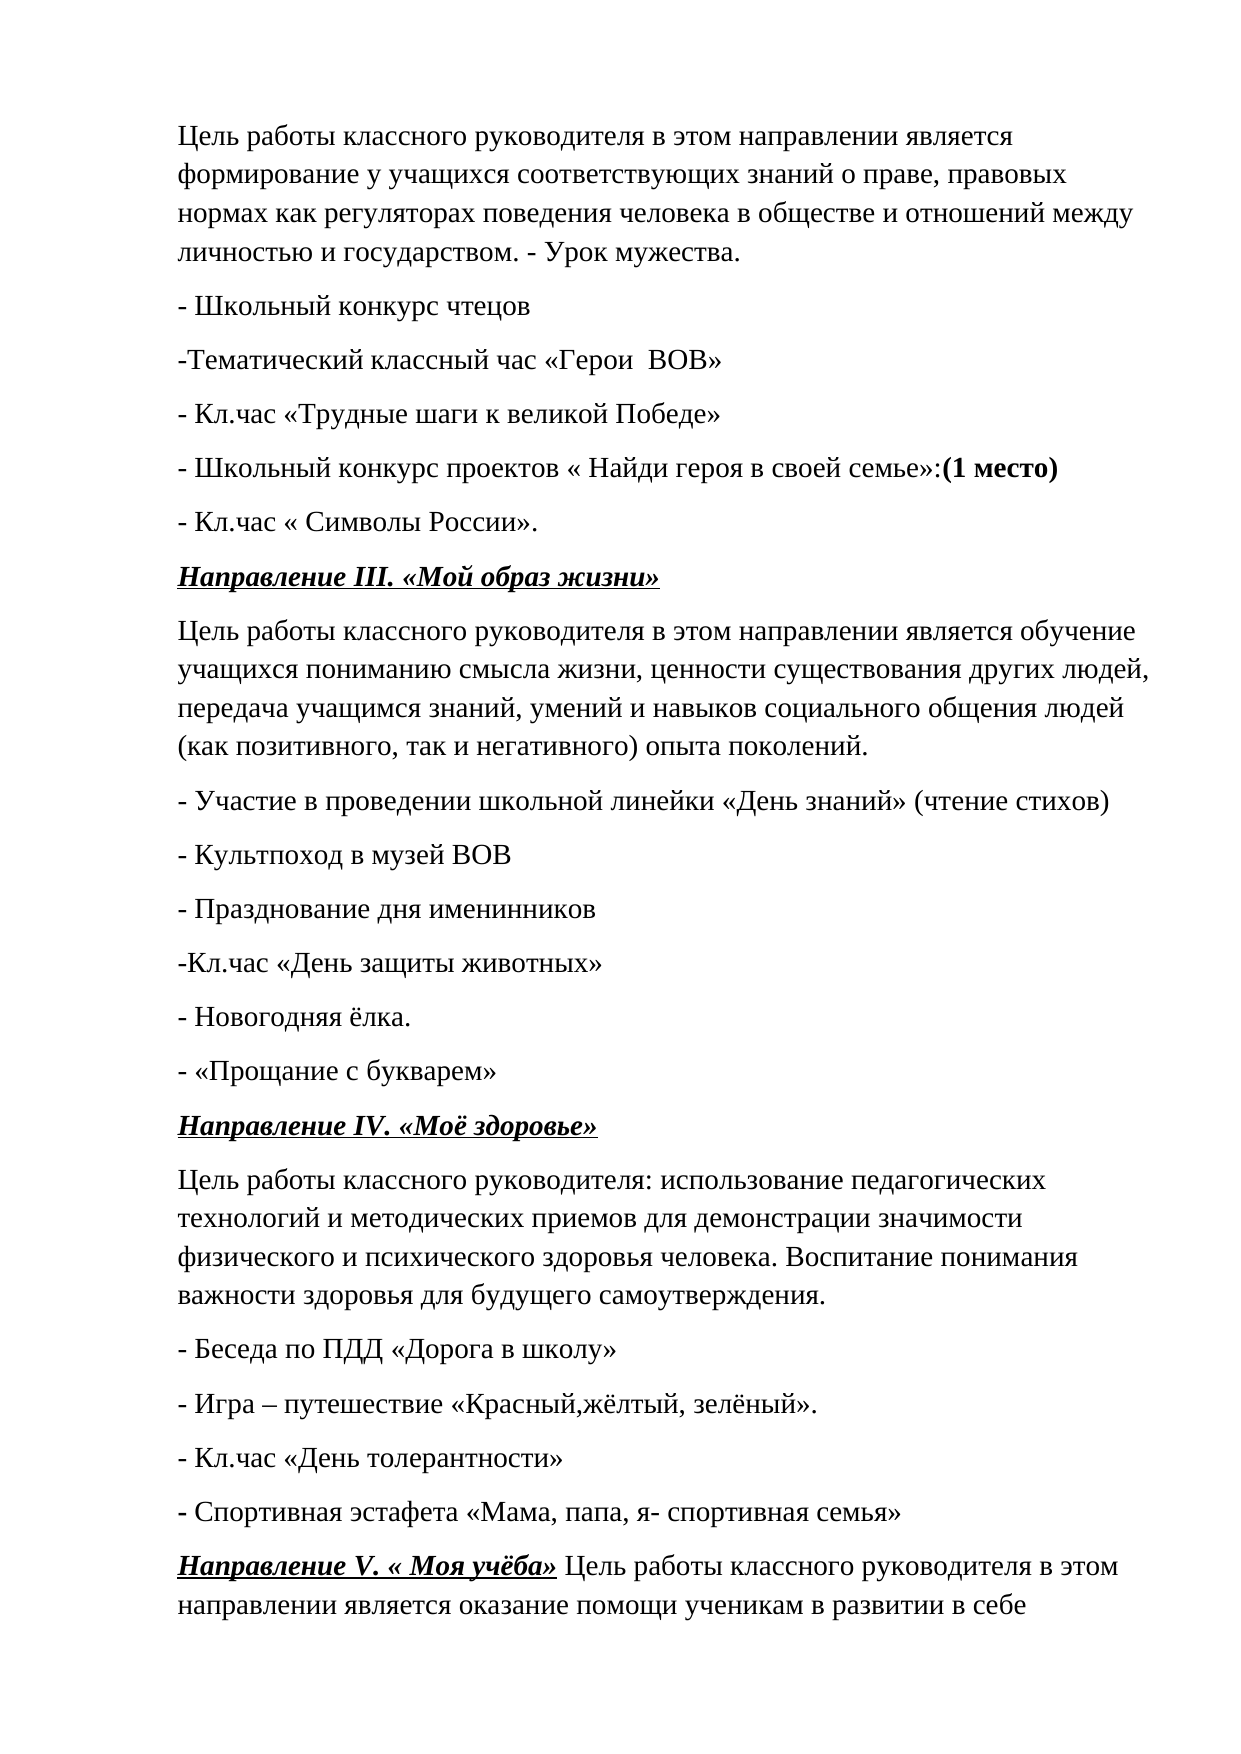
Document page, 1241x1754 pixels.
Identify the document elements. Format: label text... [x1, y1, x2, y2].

text Направление IV. «Моё здоровье» [177, 1108, 1152, 1141]
text -Тематический классный час «Герои ВОВ» [177, 342, 1152, 376]
text - Беседа по ПДД «Дорога в школу» [177, 1332, 1152, 1365]
text - Школьный конкурс проектов « Найди героя в своей семье»:(1 место) [177, 450, 1152, 484]
text - Школьный конкурс чтецов [177, 288, 1152, 321]
text Направление III. «Мой образ жизни» [177, 559, 1152, 592]
text - Спортивная эстафета «Мама, папа, я- спортивная семья» [177, 1494, 1152, 1528]
text - Кл.час «Трудные шаги к великой Победе» [177, 396, 1152, 430]
text Цель работы классного руководителя: использование педагогических технологий и методических приемов для демонстрации значимости физического и психического здоровья человека. Воспитание понимания важности здоровья для будущего самоутверждения. [177, 1162, 1152, 1311]
text Цель работы классного руководителя в этом направлении является формирование у учащихся соответствующих знаний о праве, правовых нормах как регуляторах поведения человека в обществе и отношений между личностью и государством. - Урок мужества. [177, 118, 1152, 267]
text -Кл.час «День защиты животных» [177, 945, 1152, 979]
text - «Прощание с букварем» [177, 1053, 1152, 1087]
text - Празднование дня именинников [177, 891, 1152, 924]
text - Кл.час « Символы России». [177, 504, 1152, 538]
text - Участие в проведении школьной линейки «День знаний» (чтение стихов) [177, 783, 1152, 816]
text - Новогодняя ёлка. [177, 999, 1152, 1033]
text Цель работы классного руководителя в этом направлении является обучение учащихся пониманию смысла жизни, ценности существования других людей, передача учащимся знаний, умений и навыков социального общения людей (как позитивного, так и негативного) опыта поколений. [177, 613, 1152, 762]
text - Культпоход в музей ВОВ [177, 837, 1152, 870]
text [177, 1548, 1152, 1620]
text - Кл.час «День толерантности» [177, 1440, 1152, 1473]
text - Игра – путешествие «Красный,жёлтый, зелёный». [177, 1386, 1152, 1419]
